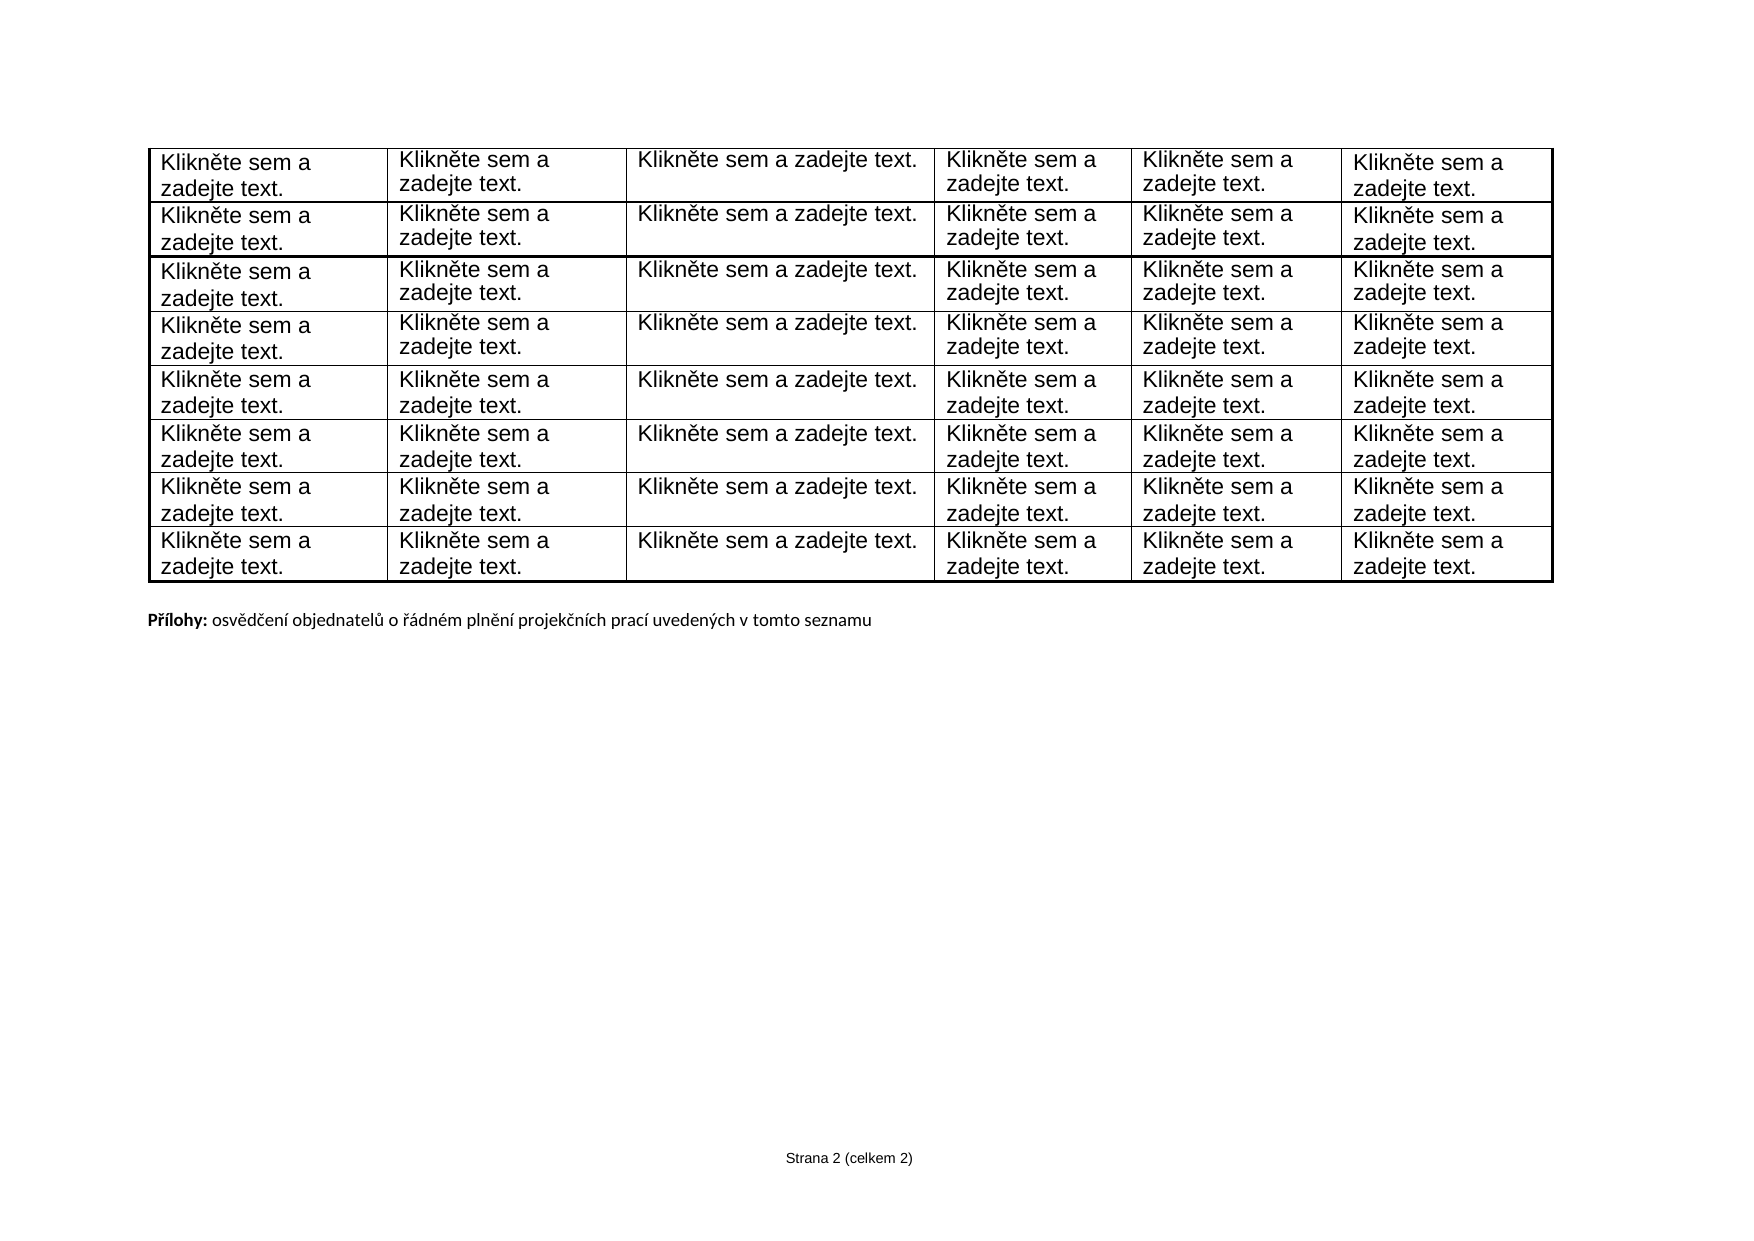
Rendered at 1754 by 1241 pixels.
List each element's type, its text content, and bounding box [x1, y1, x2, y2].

text Přílohy: osvědčení objednatelů o řádném plnění projekčních prací uvedených v tomto seznamu [148, 608, 1551, 631]
